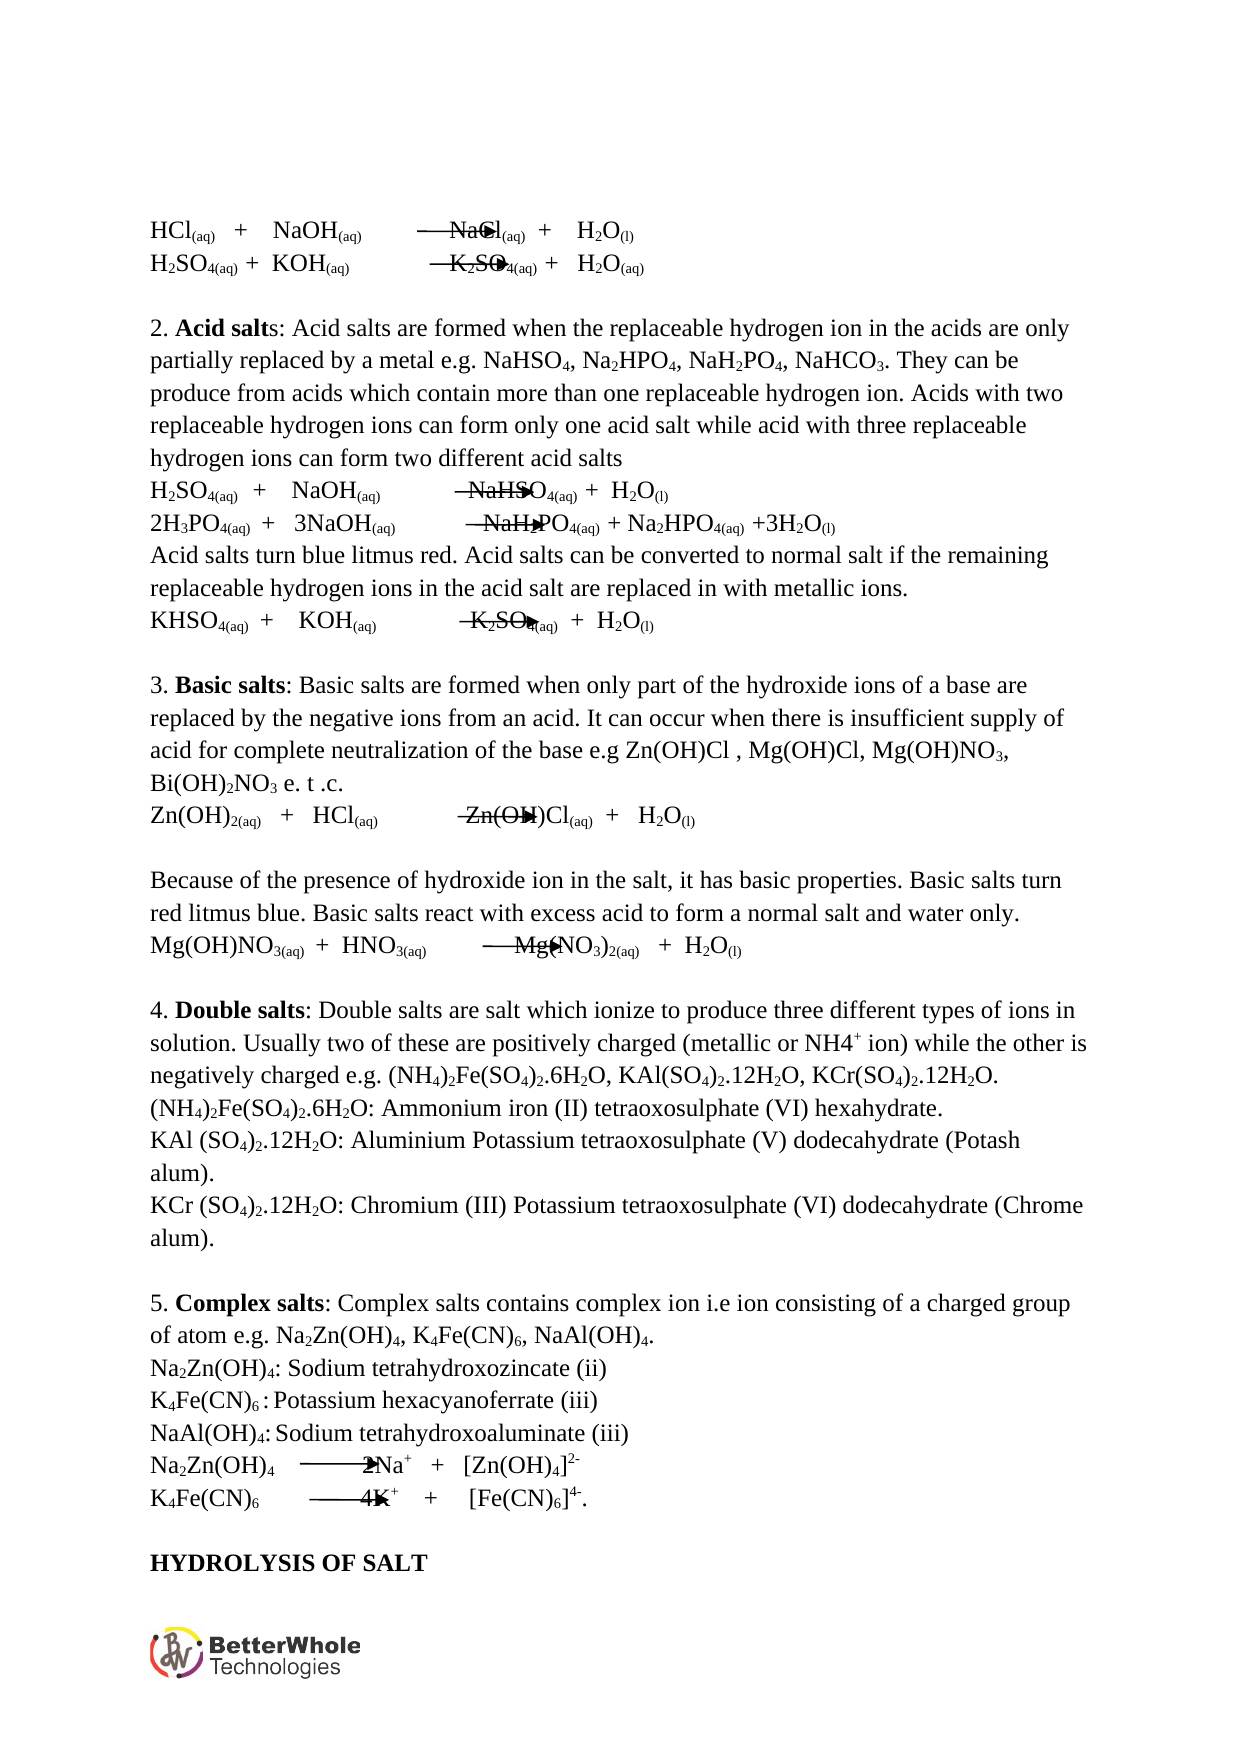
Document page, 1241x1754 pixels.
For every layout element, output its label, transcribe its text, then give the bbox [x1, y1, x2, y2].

text H2SO4(aq) + KOH(aq) K2SO4(aq) + H2O(aq) [150, 246, 1087, 278]
text 5. Complex salts: Complex salts contains complex ion i.e ion consisting of a charged group of atom e.g. Na2Zn(OH)4, K4Fe(CN)6, NaAl(OH)4. [150, 1286, 1087, 1351]
text KAl (SO4)2.12H2O: Aluminium Potassium tetraoxosulphate (V) dodecahydrate (Potash alum). [150, 1123, 1087, 1188]
text Zn(OH)2(aq) + HCl(aq) Zn(OH)Cl(aq) + H2O(l) [150, 798, 1087, 831]
text K4Fe(CN)6 4K+ + [Fe(CN)6]4-. [150, 1481, 1087, 1513]
text HCl(aq) + NaOH(aq) NaCl(aq) + H2O(l) [150, 213, 1087, 246]
text Acid salts turn blue litmus red. Acid salts can be converted to normal salt if the remaining replaceable hydrogen ions in the acid salt are replaced in with metallic ions. [150, 538, 1087, 603]
text Mg(OH)NO3(aq) + HNO3(aq) Mg(NO3)2(aq) + H2O(l) [150, 928, 1087, 961]
text KCr (SO4)2.12H2O: Chromium (III) Potassium tetraoxosulphate (VI) dodecahydrate (Chrome alum). [150, 1188, 1087, 1253]
text 3. Basic salts: Basic salts are formed when only part of the hydroxide ions of a base are replaced by the negative ions from an acid. It can occur when there is insufficient supply of acid for complete neutralization of the base e.g Zn(OH)Cl , Mg(OH)Cl, Mg(OH)NO3, Bi(OH)2NO3 e. t .c. [150, 668, 1087, 798]
text H2SO4(aq) + NaOH(aq) NaHSO4(aq) + H2O(l) [150, 473, 1087, 506]
text Na2Zn(OH)4 2Na+ + [Zn(OH)4]2- [150, 1448, 1087, 1481]
text 2H3PO4(aq) + 3NaOH(aq) NaH2PO4(aq) + Na2HPO4(aq) +3H2O(l) [150, 506, 1087, 538]
text KHSO4(aq) + KOH(aq) K2SO4(aq) + H2O(l) [150, 603, 1087, 636]
text HYDROLYSIS OF SALT [150, 1546, 1087, 1578]
text NaAl(OH)4: Sodium tetrahydroxoaluminate (iii) [150, 1416, 1087, 1448]
text Na2Zn(OH)4: Sodium tetrahydroxozincate (ii) [150, 1351, 1087, 1383]
text Because of the presence of hydroxide ion in the salt, it has basic properties. Basic salts turn red litmus blue. Basic salts react with excess acid to form a normal salt and water only. [150, 863, 1087, 928]
text K4Fe(CN)6 : Potassium hexacyanoferrate (iii) [150, 1383, 1087, 1416]
text 2. Acid salts: Acid salts are formed when the replaceable hydrogen ion in the acids are only partially replaced by a metal e.g. NaHSO4, Na2HPO4, NaH2PO4, NaHCO3. They can be produce from acids which contain more than one replaceable hydrogen ion. Acids with two replaceable hydrogen ions can form only one acid salt while acid with three replaceable hydrogen ions can form two different acid salts [150, 311, 1087, 473]
text (NH4)2Fe(SO4)2.6H2O: Ammonium iron (II) tetraoxosulphate (VI) hexahydrate. [150, 1091, 1087, 1123]
picture [150, 1627, 360, 1679]
text 4. Double salts: Double salts are salt which ionize to produce three different types of ions in solution. Usually two of these are positively charged (metallic or NH4+ ion) while the other is negatively charged e.g. (NH4)2Fe(SO4)2.6H2O, KAl(SO4)2.12H2O, KCr(SO4)2.12H2O. [150, 993, 1087, 1091]
